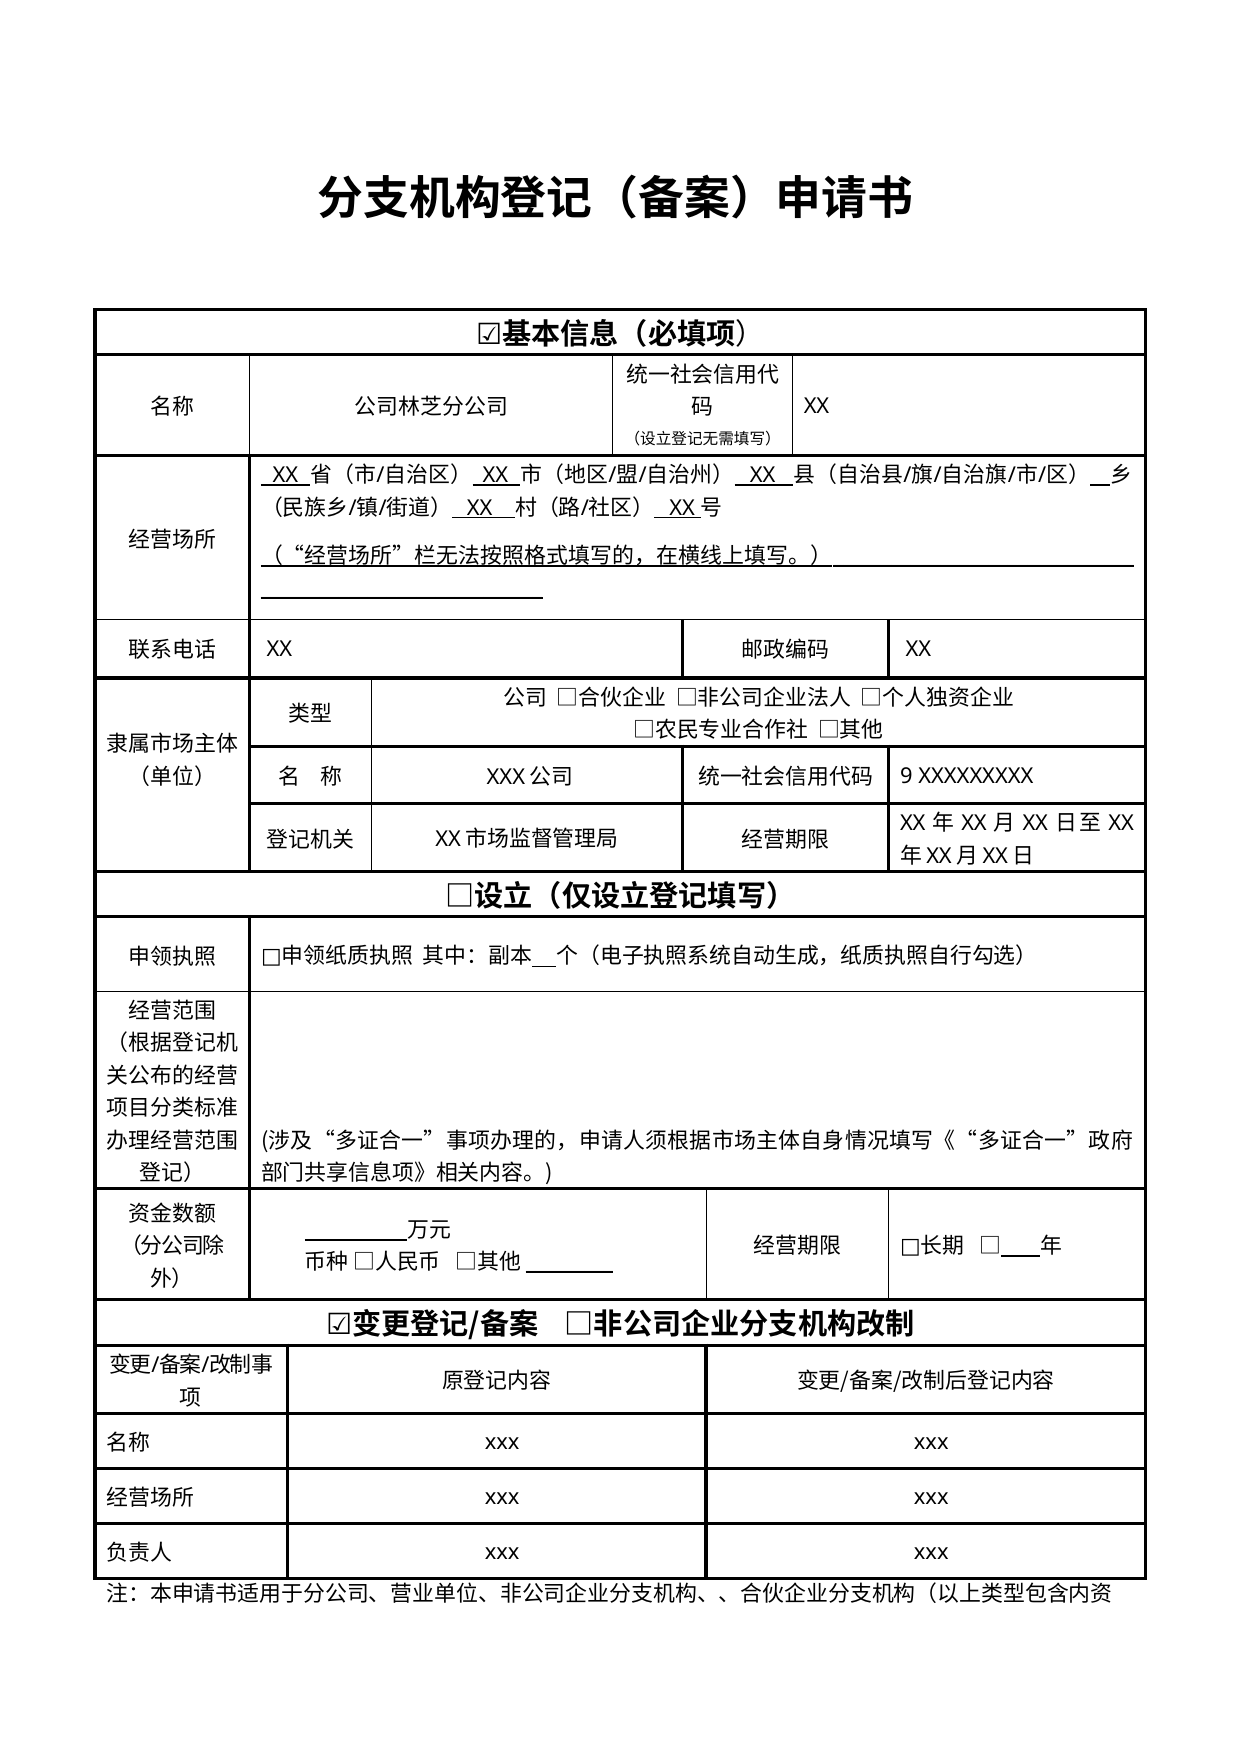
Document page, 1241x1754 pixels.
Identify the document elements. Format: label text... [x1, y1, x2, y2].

table_cell □长期 □ 年 [889, 1190, 1144, 1298]
table_cell XX [793, 356, 1144, 454]
table_cell 资金数额 （分公司除外） [97, 1190, 248, 1298]
table_cell 申领执照 [97, 918, 248, 991]
table_cell ☑变更登记/备案 □非公司企业分支机构改制 [97, 1301, 1144, 1343]
table_cell 万元 币种 □人民币 □其他 _________ [251, 1190, 706, 1298]
table_cell XX年XX月XX日至XX年XX月XX日 [890, 805, 1144, 870]
table_cell 邮政编码 [684, 620, 887, 676]
table_cell 经营场所 [97, 1470, 286, 1522]
table_cell XX市场监督管理局 [372, 805, 681, 870]
table_cell 经营范围 （根据登记机关公布的经营项目分类标准办理经营范围登记） [97, 992, 248, 1187]
table_cell 经营期限 [707, 1190, 888, 1298]
table_cell 名 称 [251, 748, 371, 802]
table_cell 公司 □合伙企业 □非公司企业法人 □个人独资企业 □农民专业合作社 □其他 [372, 680, 1144, 744]
table_cell 9 XXXXXXXXX [890, 748, 1144, 802]
table_cell xxx [289, 1525, 704, 1577]
table_cell 登记机关 [251, 805, 371, 870]
table_cell xxx [289, 1415, 704, 1467]
table_cell 经营场所 [97, 457, 248, 619]
table_cell xxx [708, 1470, 1144, 1522]
table_cell XXX公司 [372, 748, 681, 802]
table_cell 变更/备案/改制后登记内容 [708, 1347, 1144, 1412]
table_cell □设立（仅设立登记填写） [97, 873, 1144, 915]
text 分支机构登记（备案）申请书 [145, 146, 1086, 243]
table_cell 公司林芝分公司 [250, 356, 612, 454]
table_cell 名称 [97, 356, 249, 454]
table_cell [95, 1580, 1145, 1608]
table_header ☑基本信息（必填项） [97, 311, 1144, 353]
table_cell 联系电话 [97, 620, 248, 676]
table_cell 负责人 [97, 1525, 286, 1577]
table_cell XX 省（市/自治区） XX 市（地区/盟/自治州） XX 县（自治县/旗/自治旗/市/区） 乡（民族乡/镇/街道） XX 村（路/社区） XX 号 （“经营场所”栏无法按照格式填写的，在横线上填写。）____________________________________________________________ [251, 457, 1144, 619]
table_cell 隶属市场主体 （单位） [97, 680, 248, 870]
table_cell 变更/备案/改制事项 [97, 1347, 286, 1412]
table_cell □申领纸质执照 其中：副本 个（电子执照系统自动生成，纸质执照自行勾选） [251, 918, 1144, 991]
table_cell 类型 [251, 680, 371, 744]
table_cell xxx [708, 1525, 1144, 1577]
table_cell 名称 [97, 1415, 286, 1467]
table_cell (涉及“多证合一”事项办理的，申请人须根据市场主体自身情况填写《“多证合一”政府部门共享信息项》相关内容。) [251, 992, 1144, 1187]
table_cell xxx [289, 1470, 704, 1522]
table_cell XX [890, 620, 1144, 676]
table_cell 统一社会信用代码 （设立登记无需填写） [613, 356, 792, 454]
table_cell xxx [708, 1415, 1144, 1467]
table_cell 经营期限 [684, 805, 887, 870]
table_cell 原登记内容 [289, 1347, 704, 1412]
table_cell 统一社会信用代码 [684, 748, 887, 802]
table_cell XX [251, 620, 681, 676]
